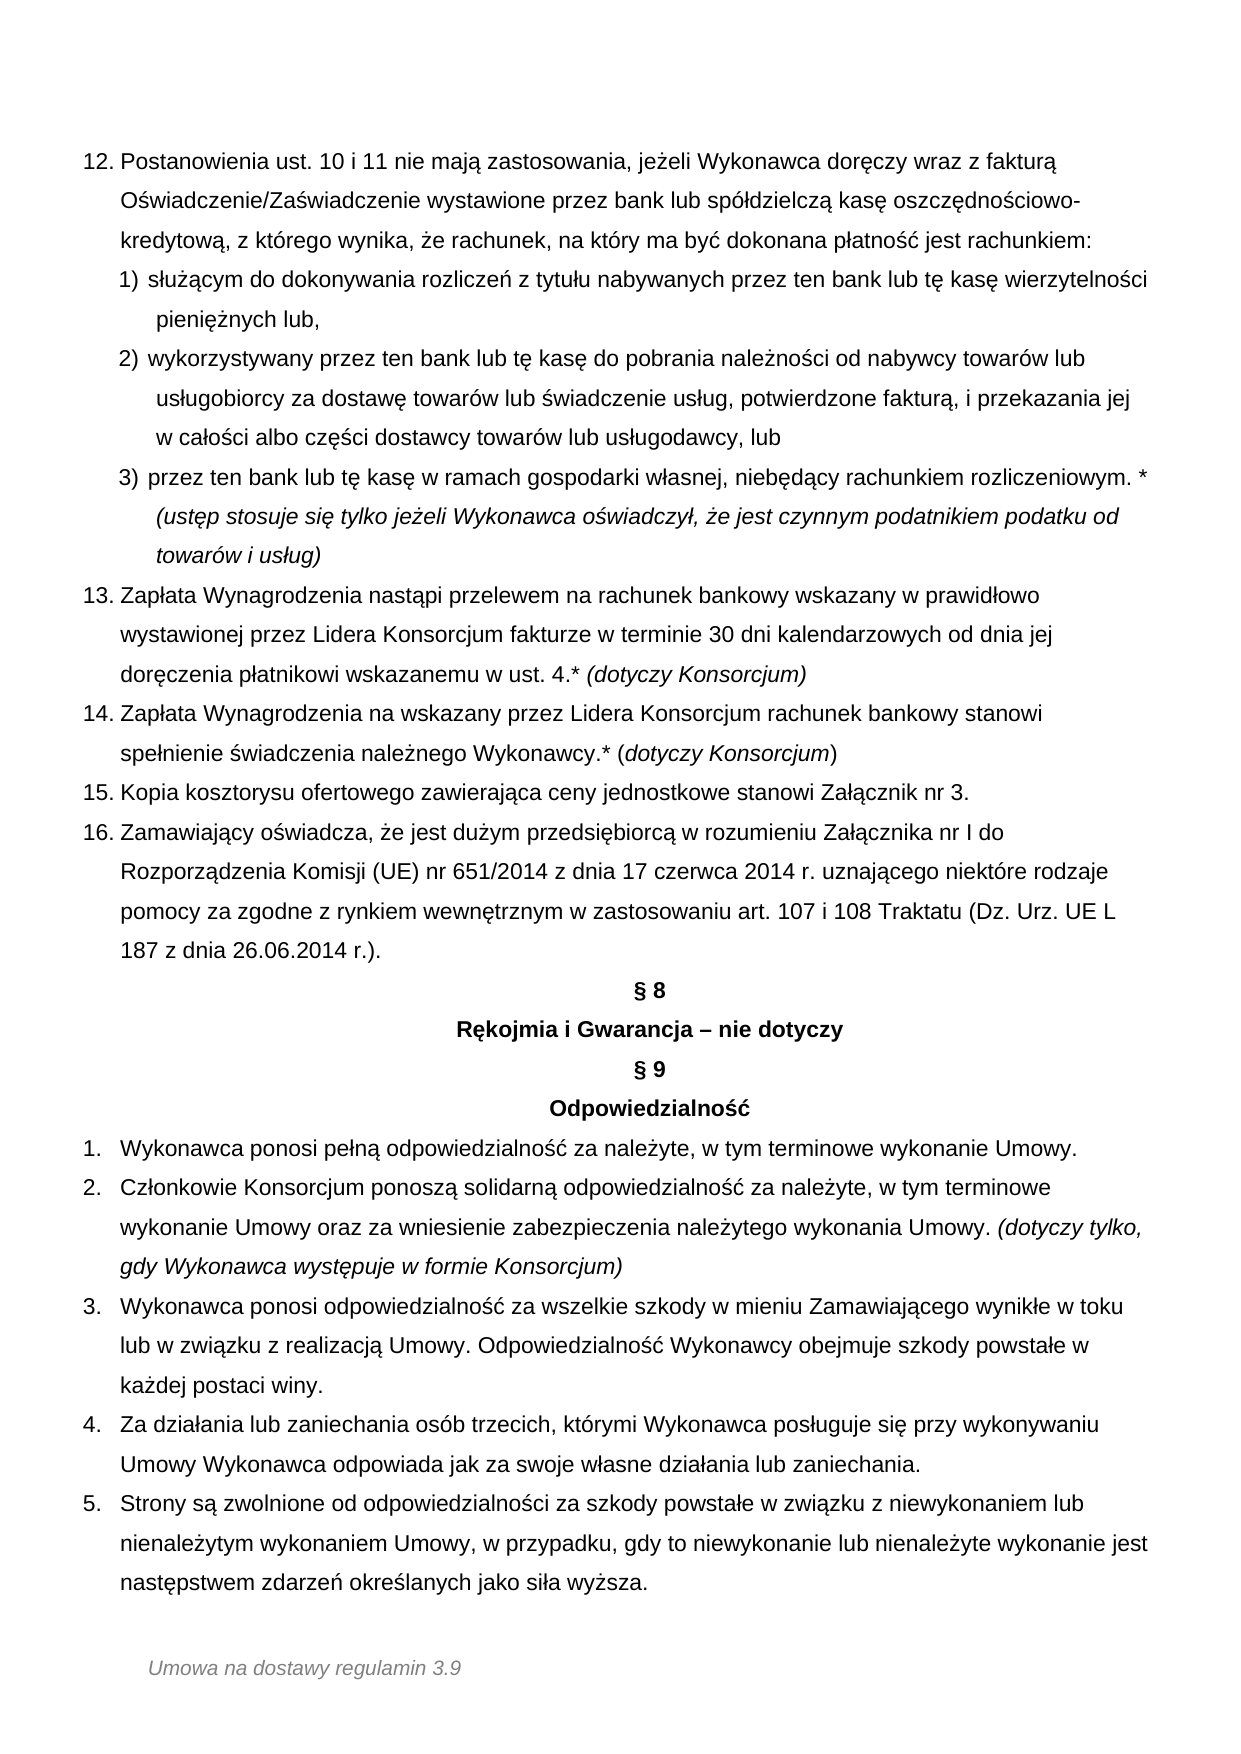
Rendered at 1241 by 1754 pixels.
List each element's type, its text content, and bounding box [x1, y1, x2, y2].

text Odpowiedzialność [148, 1095, 1152, 1122]
text § 9 [148, 1056, 1152, 1082]
list przez ten bank lub tę kasę w ramach gospodarki własnej, niebędący rachunkiem rozliczeniowym. * (ustęp stosuje się tylko jeżeli Wykonawca oświadczył, że jest czynnym podatnikiem podatku od towarów i usług) [118, 463, 1152, 569]
list Zamawiający oświadcza, że jest dużym przedsiębiorcą w rozumieniu Załącznika nr I do Rozporządzenia Komisji (UE) nr 651/2014 z dnia 17 czerwca 2014 r. uznającego niektóre rodzaje pomocy za zgodne z rynkiem wewnętrznym w zastosowaniu art. 107 i 108 Traktatu (Dz. Urz. UE L 187 z dnia 26.06.2014 r.). [83, 819, 1152, 964]
list Wykonawca ponosi odpowiedzialność za wszelkie szkody w mieniu Zamawiającego wynikłe w toku lub w związku z realizacją Umowy. Odpowiedzialność Wykonawcy obejmuje szkody powstałe w każdej postaci winy. [83, 1293, 1152, 1398]
list służącym do dokonywania rozliczeń z tytułu nabywanych przez ten bank lub tę kasę wierzytelności pieniężnych lub, [118, 266, 1152, 332]
list Wykonawca ponosi pełną odpowiedzialność za należyte, w tym terminowe wykonanie Umowy. [83, 1135, 1152, 1161]
list Członkowie Konsorcjum ponoszą solidarną odpowiedzialność za należyte, w tym terminowe wykonanie Umowy oraz za wniesienie zabezpieczenia należytego wykonania Umowy. (dotyczy tylko, gdy Wykonawca występuje w formie Konsorcjum) [83, 1174, 1152, 1279]
text § 8 [148, 977, 1152, 1003]
list Postanowienia ust. 10 i 11 nie mają zastosowania, jeżeli Wykonawca doręczy wraz z fakturą Oświadczenie/Zaświadczenie wystawione przez bank lub spółdzielczą kasę oszczędnościowo-kredytową, z którego wynika, że rachunek, na który ma być dokonana płatność jest rachunkiem: [83, 148, 1152, 253]
list Zapłata Wynagrodzenia nastąpi przelewem na rachunek bankowy wskazany w prawidłowo wystawionej przez Lidera Konsorcjum fakturze w terminie 30 dni kalendarzowych od dnia jej doręczenia płatnikowi wskazanemu w ust. 4.* (dotyczy Konsorcjum) [83, 582, 1152, 687]
list Kopia kosztorysu ofertowego zawierająca ceny jednostkowe stanowi Załącznik nr 3. [83, 779, 1152, 806]
list Za działania lub zaniechania osób trzecich, którymi Wykonawca posługuje się przy wykonywaniu Umowy Wykonawca odpowiada jak za swoje własne działania lub zaniechania. [83, 1411, 1152, 1477]
list wykorzystywany przez ten bank lub tę kasę do pobrania należności od nabywcy towarów lub usługobiorcy za dostawę towarów lub świadczenie usług, potwierdzone fakturą, i przekazania jej w całości albo części dostawcy towarów lub usługodawcy, lub [118, 345, 1152, 450]
list Zapłata Wynagrodzenia na wskazany przez Lidera Konsorcjum rachunek bankowy stanowi spełnienie świadczenia należnego Wykonawcy.* (dotyczy Konsorcjum) [83, 700, 1152, 766]
list Strony są zwolnione od odpowiedzialności za szkody powstałe w związku z niewykonaniem lub nienależytym wykonaniem Umowy, w przypadku, gdy to niewykonanie lub nienależyte wykonanie jest następstwem zdarzeń określanych jako siła wyższa. [83, 1490, 1152, 1595]
text Rękojmia i Gwarancja – nie dotyczy [148, 1016, 1152, 1043]
